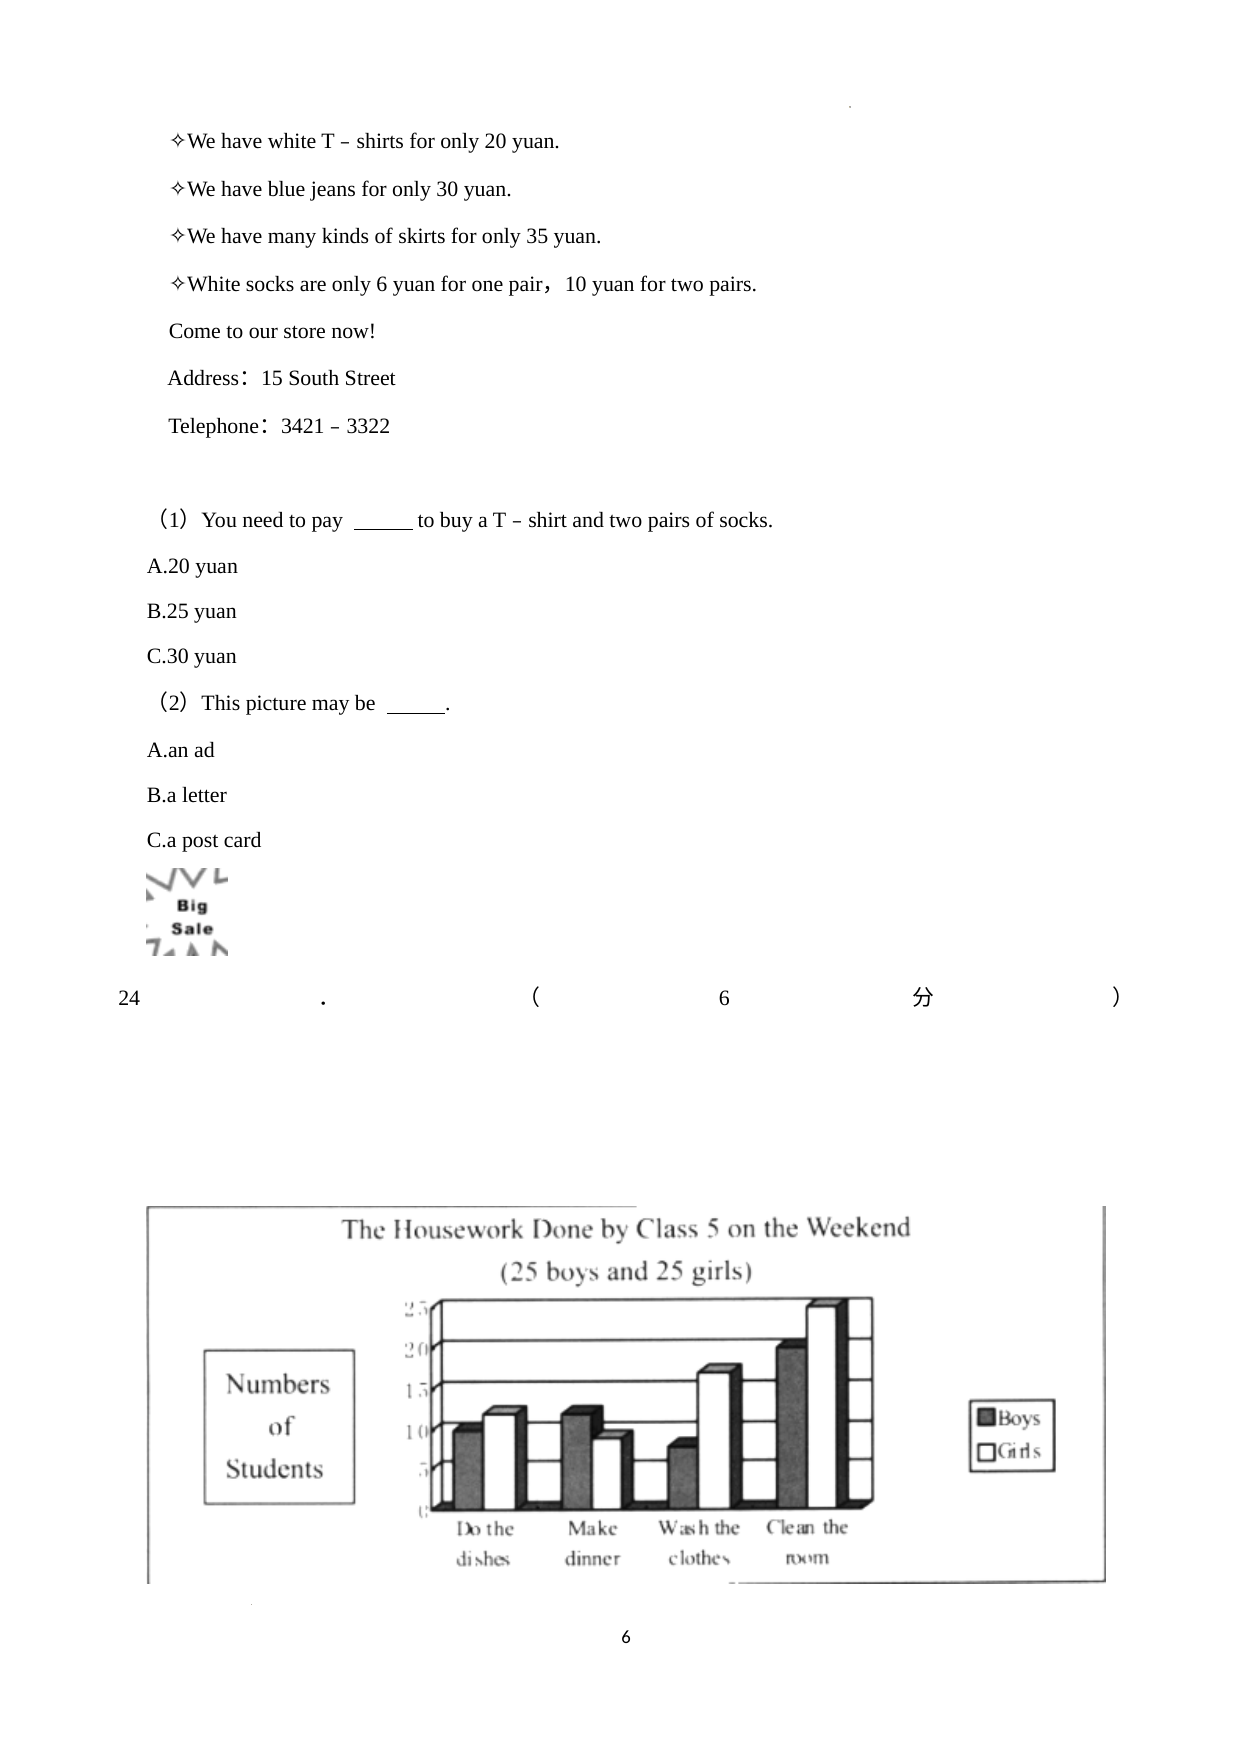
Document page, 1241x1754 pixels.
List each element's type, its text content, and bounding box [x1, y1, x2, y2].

text ✧White socks are only 6 yuan for one pair，10 yuan for two pairs. [147, 266, 1134, 298]
text （1）You need to pay to buy a T﹣shirt and two pairs of socks. [147, 501, 1134, 534]
text Come to our store now! [147, 314, 1134, 347]
text Address：15 South Street [147, 359, 1134, 392]
text ✧We have many kinds of skirts for only 35 yuan. [147, 219, 1134, 251]
text （2）This picture may be . [147, 685, 1134, 717]
text C.30 yuan [147, 640, 1134, 672]
picture [146, 1206, 1106, 1584]
text Telephone：3421﹣3322 [147, 408, 1134, 440]
text B.25 yuan [147, 595, 1134, 627]
text A.20 yuan [147, 549, 1134, 582]
text C.a post card [147, 823, 1134, 856]
text A.an ad [147, 733, 1134, 766]
picture [146, 868, 228, 956]
text B.a letter [147, 778, 1134, 811]
text ✧We have white T﹣shirts for only 20 yuan. [147, 124, 1134, 156]
text ✧We have blue jeans for only 30 yuan. [147, 171, 1134, 204]
